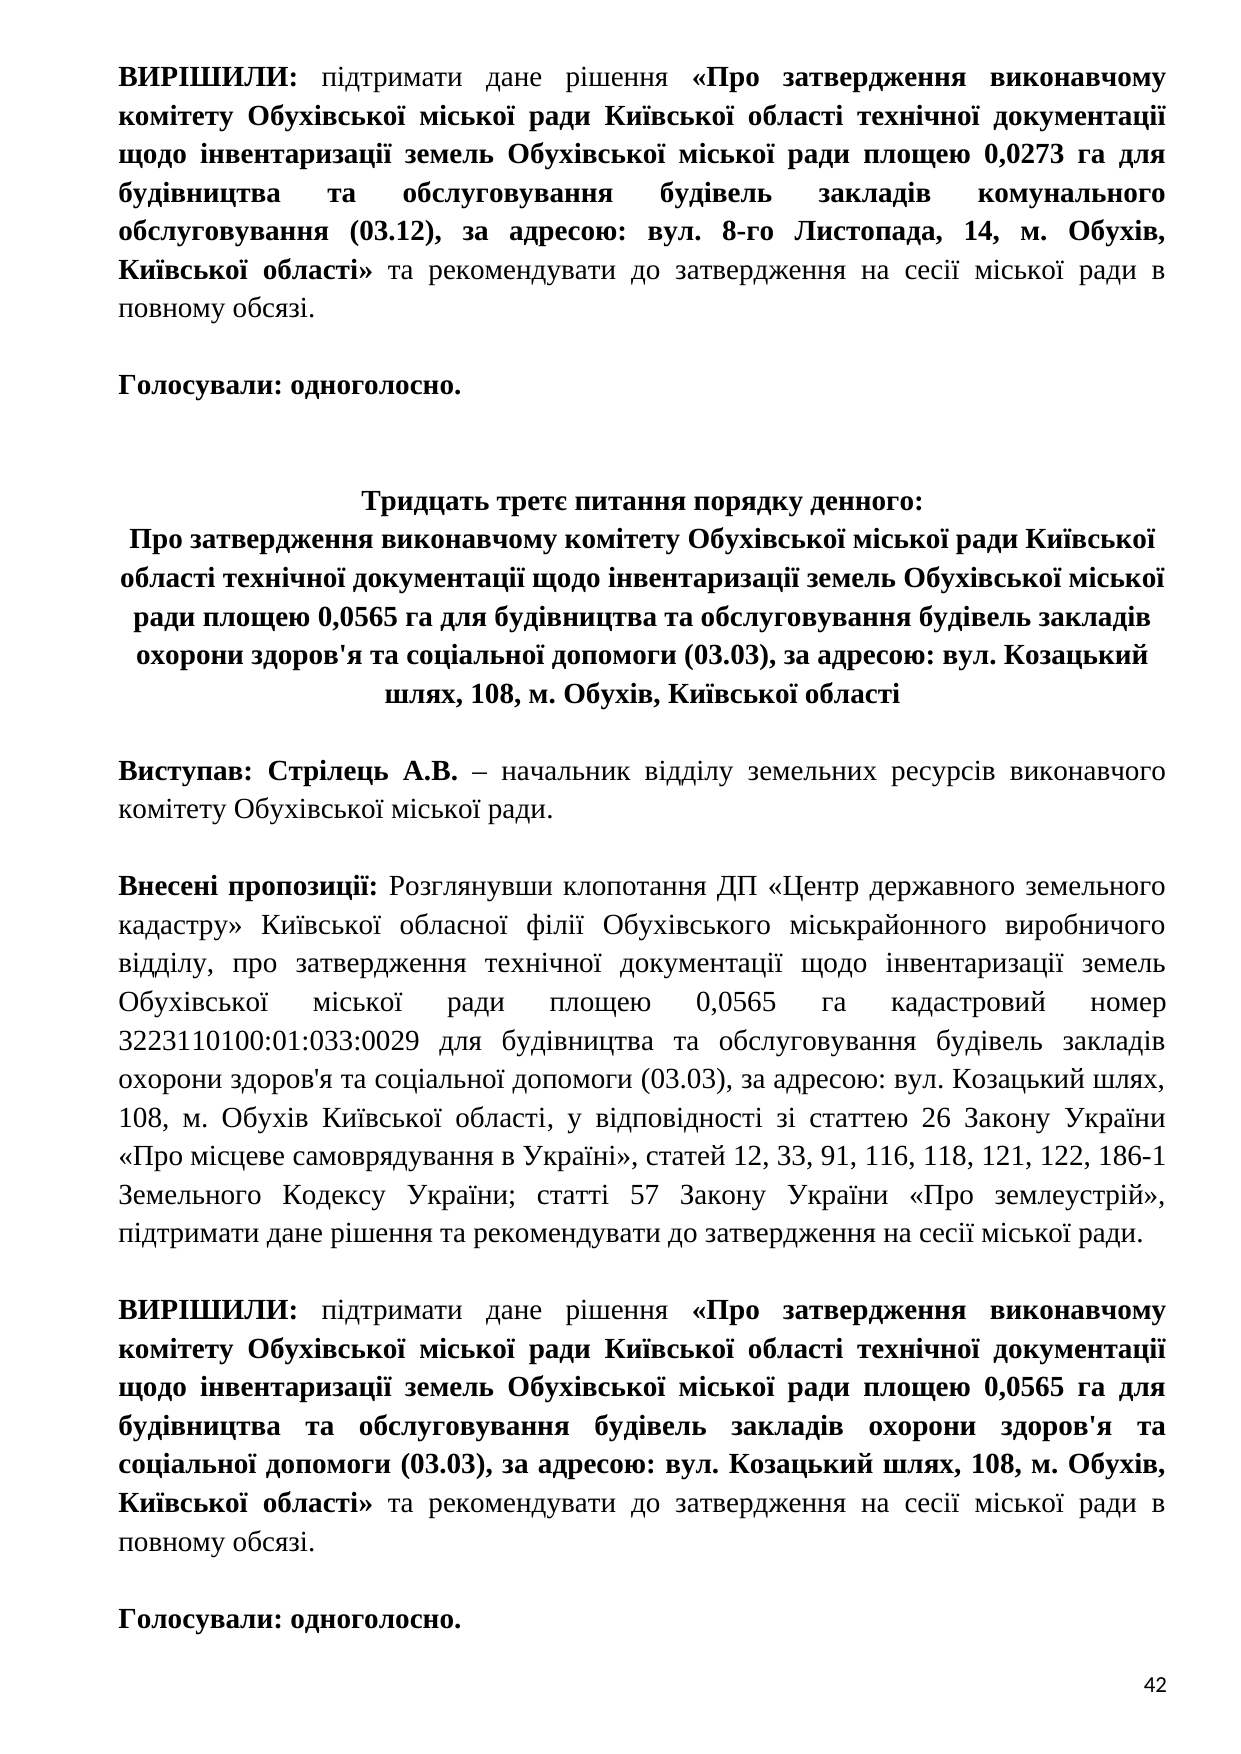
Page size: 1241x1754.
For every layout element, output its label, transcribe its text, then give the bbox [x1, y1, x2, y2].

text Тридцать третє питання порядку денного: [118, 483, 1167, 517]
text Голосували: одноголосно. [118, 367, 1167, 401]
text Внесені пропозиції: Розглянувши клопотання ДП «Центр державного земельного кадастру» Київської обласної філії Обухівського міськрайонного виробничого відділу, про затвердження технічної документації щодо інвентаризації земель Обухівської міської ради площею 0,0565 га кадастровий номер 3223110100:01:033:0029 для будівництва та обслуговування будівель закладів охорони здоров'я та соціальної допомоги (03.03), за адресою: вул. Козацький шлях, 108, м. Обухів Київської області, у відповідності зі статтею 26 Закону України «Про місцеве самоврядування в Україні», статей 12, 33, 91, 116, 118, 121, 122, 186-1 Земельного Кодексу України; статті 57 Закону України «Про землеустрій», підтримати дане рішення та рекомендувати до затвердження на сесії міської ради. [118, 868, 1167, 1249]
text Виступав: Стрілець А.В. – начальник відділу земельних ресурсів виконавчого комітету Обухівської міської ради. [118, 753, 1167, 825]
text Голосували: одноголосно. [118, 1601, 1167, 1634]
text Про затвердження виконавчому комітету Обухівської міської ради Київської області технічної документації щодо інвентаризації земель Обухівської міської ради площею 0,0565 га для будівництва та обслуговування будівель закладів охорони здоров'я та соціальної допомоги (03.03), за адресою: вул. Козацький шлях, 108, м. Обухів, Київської області [118, 522, 1167, 709]
text ВИРІШИЛИ: підтримати дане рішення «Про затвердження виконавчому комітету Обухівської міської ради Київської області технічної документації щодо інвентаризації земель Обухівської міської ради площею 0,0273 га для будівництва та обслуговування будівель закладів комунального обслуговування (03.12), за адресою: вул. 8-го Листопада, 14, м. Обухів, Київської області» та рекомендувати до затвердження на сесії міської ради в повному обсязі. [118, 59, 1167, 324]
text ВИРІШИЛИ: підтримати дане рішення «Про затвердження виконавчому комітету Обухівської міської ради Київської області технічної документації щодо інвентаризації земель Обухівської міської ради площею 0,0565 га для будівництва та обслуговування будівель закладів охорони здоров'я та соціальної допомоги (03.03), за адресою: вул. Козацький шлях, 108, м. Обухів, Київської області» та рекомендувати до затвердження на сесії міської ради в повному обсязі. [118, 1292, 1167, 1557]
